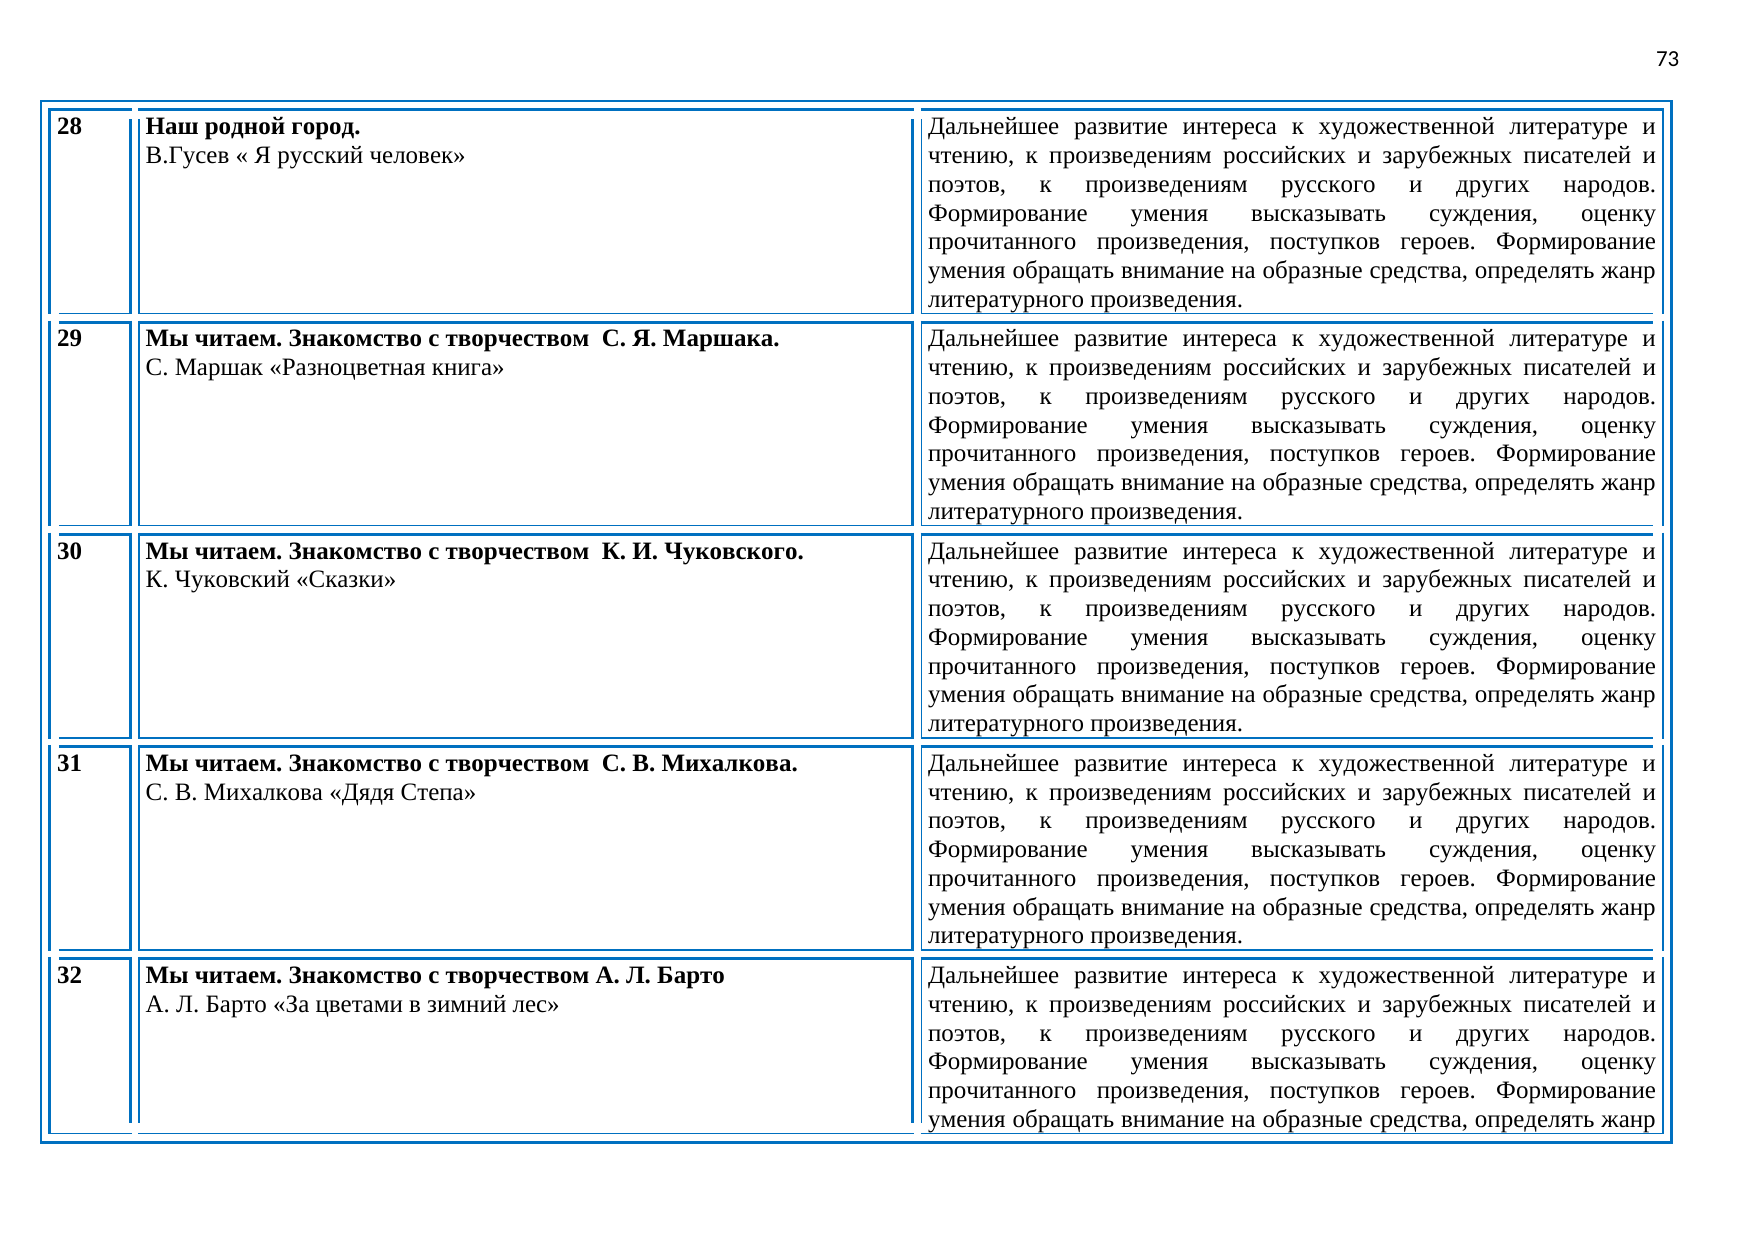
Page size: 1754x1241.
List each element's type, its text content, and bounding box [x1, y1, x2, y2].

table_cell Наш родной город. В.Гусев « Я русский человек» [134, 102, 917, 313]
table_cell 32 [46, 949, 134, 1133]
table_cell 28 [46, 102, 134, 313]
table_cell Мы читаем. Знакомство с творчеством К. И. Чуковского. К. Чуковский «Сказки» [134, 525, 917, 737]
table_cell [917, 949, 1668, 1133]
table_cell Мы читаем. Знакомство с творчеством С. В. Михалкова. С. В. Михалкова «Дядя Степа» [134, 737, 917, 949]
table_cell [134, 949, 917, 1133]
table_cell 31 [46, 737, 134, 949]
table_cell 29 [46, 313, 134, 525]
table_cell 30 [46, 525, 134, 737]
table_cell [917, 102, 1668, 313]
table_cell Мы читаем. Знакомство с творчеством С. Я. Маршака. С. Маршак «Разноцветная книга» [134, 313, 917, 525]
